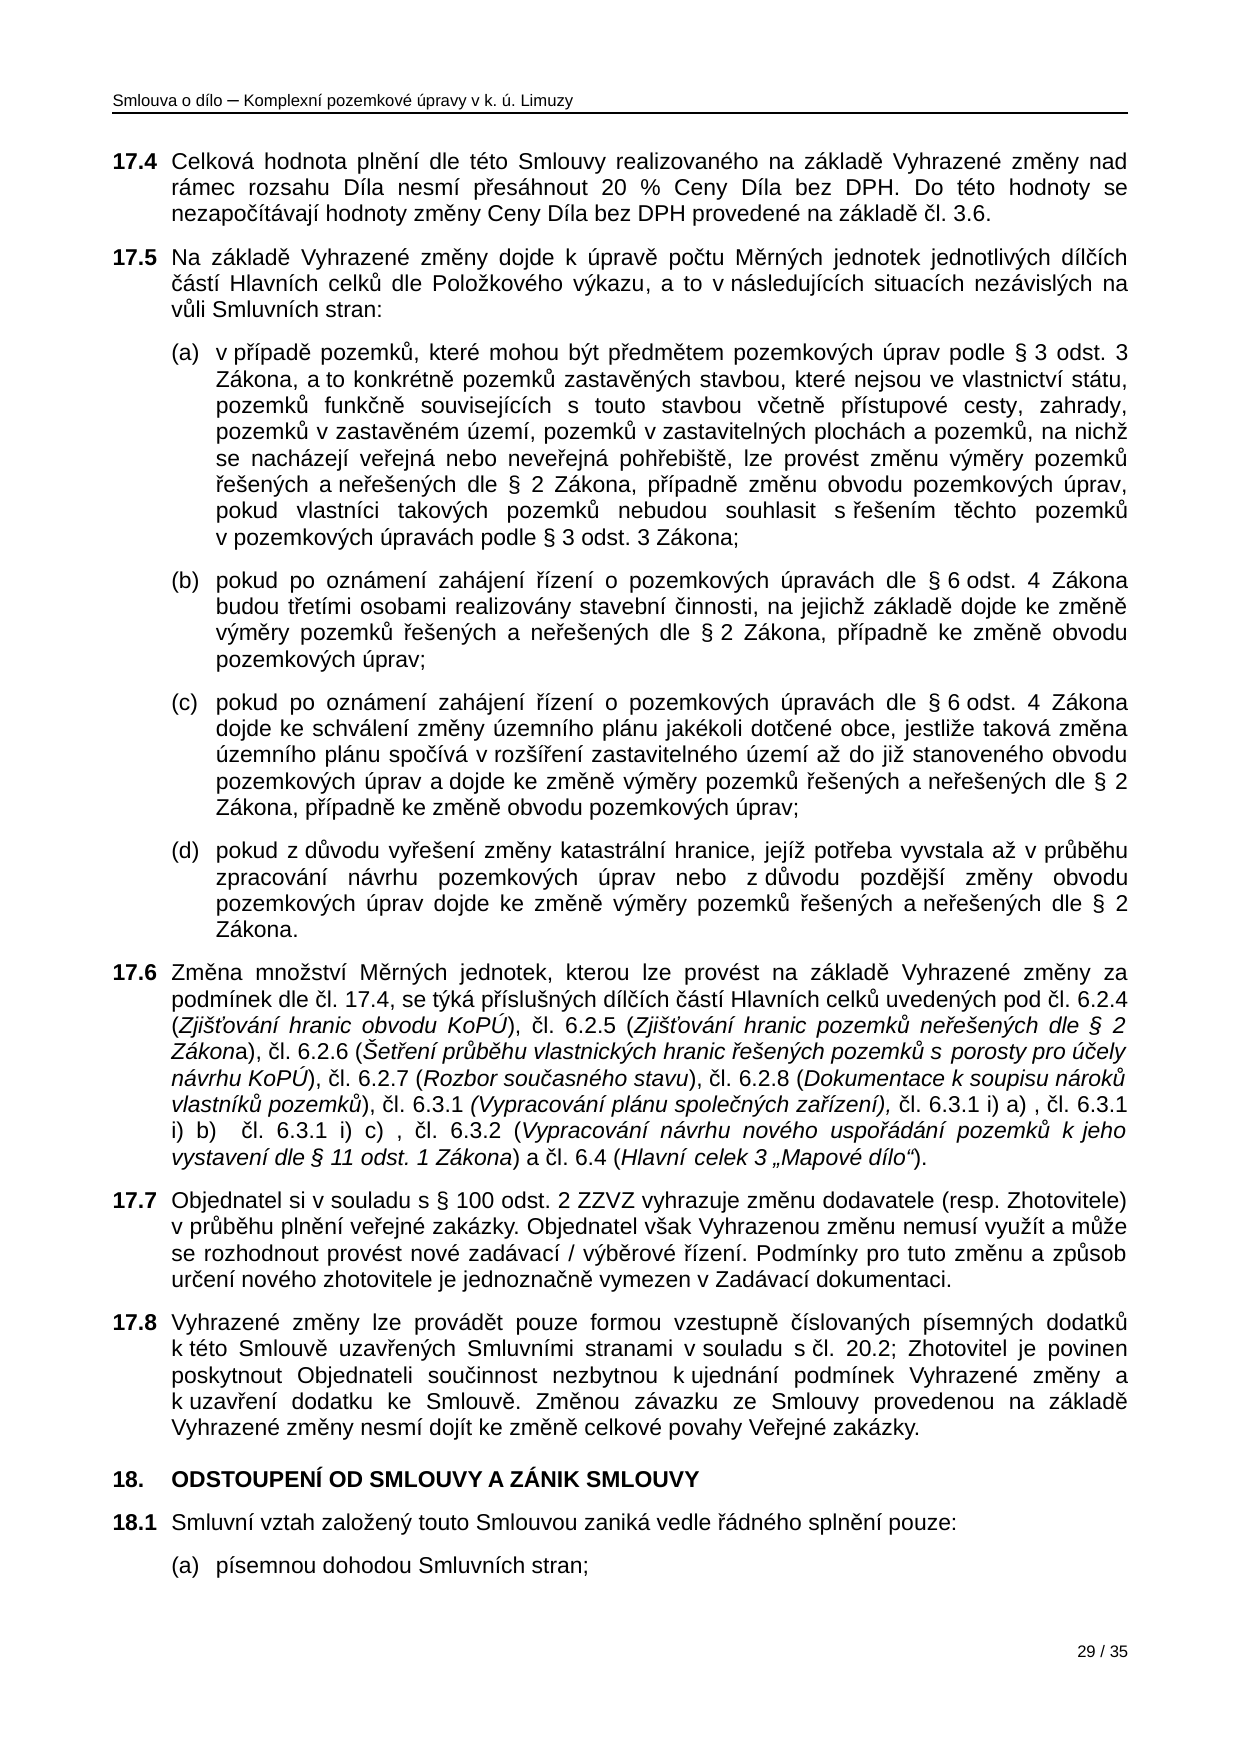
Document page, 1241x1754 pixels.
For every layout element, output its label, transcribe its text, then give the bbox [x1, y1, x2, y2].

text Změna množství Měrných jednotek, kterou lze provést na základě Vyhrazené změny za podmínek dle čl. 17.4, se týká příslušných dílčích částí Hlavních celků uvedených pod čl. 6.2.4 (Zjišťování hranic obvodu KoPÚ), čl. 6.2.5 (Zjišťování hranic pozemků neřešených dle § 2 Zákona), čl. 6.2.6 (Šetření průběhu vlastnických hranic řešených pozemků s porosty pro účely návrhu KoPÚ), čl. 6.2.7 (Rozbor současného stavu), čl. 6.2.8 (Dokumentace k soupisu nároků vlastníků pozemků), čl. 6.3.1 (Vypracování plánu společných zařízení), čl. 6.3.1 i) a), čl. 6.3.1 i) b), čl. 6.3.1 i) c), čl. 6.3.2 (Vypracování návrhu nového uspořádání pozemků k jeho vystavení dle § 11 odst. 1 Zákona) a čl. 6.4 (Hlavní celek 3 „Mapové dílo“). [112, 959, 1128, 1170]
text Smluvní vztah založený touto Smlouvou zaniká vedle řádného splnění pouze: [112, 1509, 1128, 1535]
text Objednatel si v souladu s § 100 odst. 2 ZZVZ vyhrazuje změnu dodavatele (resp. Zhotovitele) v průběhu plnění veřejné zakázky. Objednatel však Vyhrazenou změnu nemusí využít a může se rozhodnout provést nové zadávací / výběrové řízení. Podmínky pro tuto změnu a způsob určení nového zhotovitele je jednoznačně vymezen v Zadávací dokumentaci. [112, 1187, 1128, 1292]
list písemnou dohodou Smluvních stran; [171, 1552, 1128, 1578]
list pokud po oznámení zahájení řízení o pozemkových úpravách dle § 6 odst. 4 Zákona dojde ke schválení změny územního plánu jakékoli dotčené obce, jestliže taková změna územního plánu spočívá v rozšíření zastavitelného území až do již stanoveného obvodu pozemkových úprav a dojde ke změně výměry pozemků řešených a neřešených dle § 2 Zákona, případně ke změně obvodu pozemkových úprav; [171, 689, 1128, 821]
text Celková hodnota plnění dle této Smlouvy realizovaného na základě Vyhrazené změny nad rámec rozsahu Díla nesmí přesáhnout 20 % Ceny Díla bez DPH. Do této hodnoty se nezapočítávají hodnoty změny Ceny Díla bez DPH provedené na základě čl. 3.6. [112, 148, 1128, 227]
text Na základě Vyhrazené změny dojde k úpravě počtu Měrných jednotek jednotlivých dílčích částí Hlavních celků dle Položkového výkazu, a to v následujících situacích nezávislých na vůli Smluvních stran: [112, 243, 1128, 322]
list pokud z důvodu vyřešení změny katastrální hranice, jejíž potřeba vyvstala až v průběhu zpracování návrhu pozemkových úprav nebo z důvodu pozdější změny obvodu pozemkových úprav dojde ke změně výměry pozemků řešených a neřešených dle § 2 Zákona. [171, 837, 1128, 943]
text ODSTOUPENÍ OD SMLOUVY a zánik smlouvy [112, 1466, 1128, 1492]
list v případě pozemků, které mohou být předmětem pozemkových úprav podle § 3 odst. 3 Zákona, a to konkrétně pozemků zastavěných stavbou, které nejsou ve vlastnictví státu, pozemků funkčně souvisejících s touto stavbou včetně přístupové cesty, zahrady, pozemků v zastavěném území, pozemků v zastavitelných plochách a pozemků, na nichž se nacházejí veřejná nebo neveřejná pohřebiště, lze provést změnu výměry pozemků řešených a neřešených dle § 2 Zákona, případně změnu obvodu pozemkových úprav, pokud vlastníci takových pozemků nebudou souhlasit s řešením těchto pozemků v pozemkových úpravách podle § 3 odst. 3 Zákona; [171, 339, 1128, 550]
list pokud po oznámení zahájení řízení o pozemkových úpravách dle § 6 odst. 4 Zákona budou třetími osobami realizovány stavební činnosti, na jejichž základě dojde ke změně výměry pozemků řešených a neřešených dle § 2 Zákona, případně ke změně obvodu pozemkových úprav; [171, 567, 1128, 672]
text Vyhrazené změny lze provádět pouze formou vzestupně číslovaných písemných dodatků k této Smlouvě uzavřených Smluvními stranami v souladu s čl. 20.2; Zhotovitel je povinen poskytnout Objednateli součinnost nezbytnou k ujednání podmínek Vyhrazené změny a k uzavření dodatku ke Smlouvě. Změnou závazku ze Smlouvy provedenou na základě Vyhrazené změny nesmí dojít ke změně celkové povahy Veřejné zakázky. [112, 1309, 1128, 1441]
